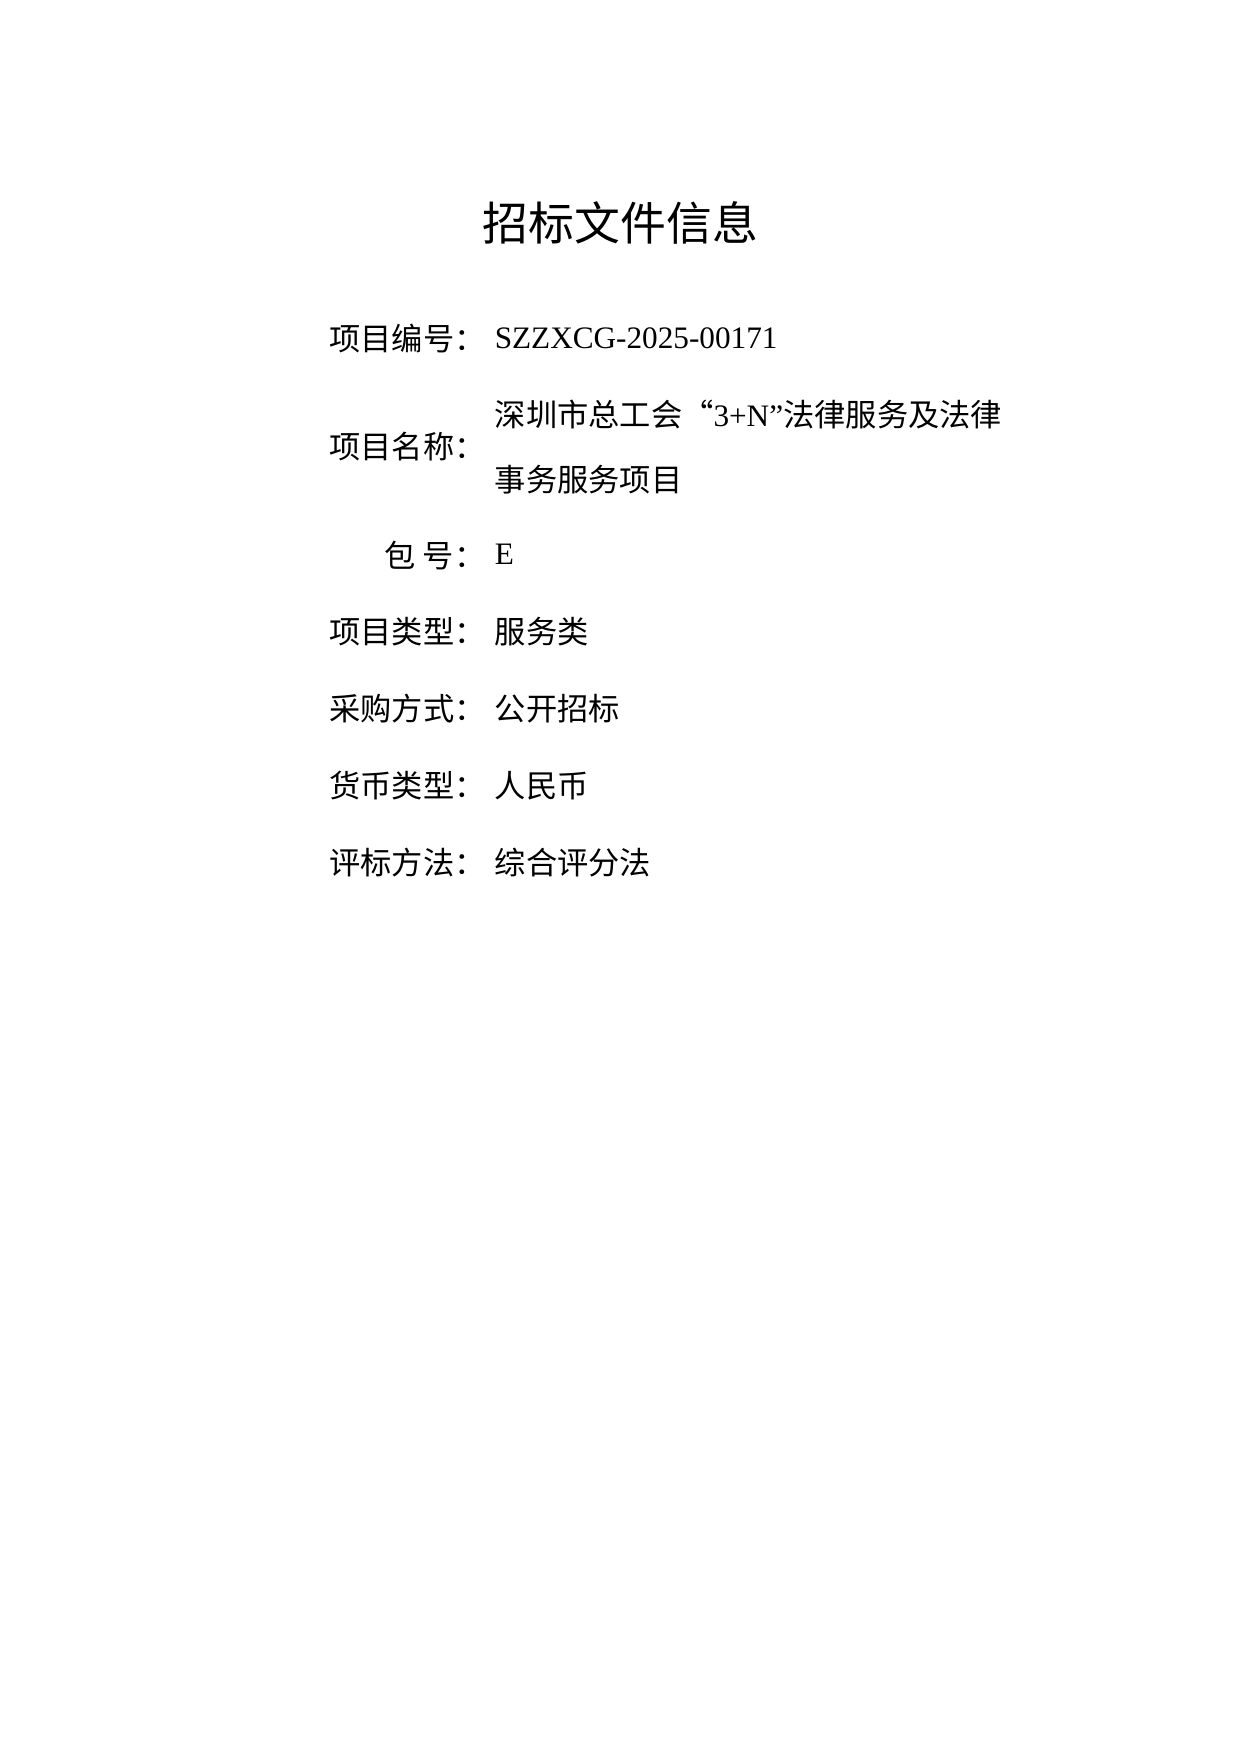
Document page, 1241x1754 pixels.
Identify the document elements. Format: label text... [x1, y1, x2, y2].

text 招标文件信息 [148, 172, 1093, 269]
table_cell 采购方式： [206, 669, 490, 746]
table_cell 服务类 [490, 592, 1034, 669]
table_cell 评标方法： [206, 823, 490, 899]
table_cell 人民币 [490, 746, 1034, 822]
table_cell 公开招标 [490, 669, 1034, 746]
table_cell 深圳市总工会“3+N”法律服务及法律事务服务项目 [490, 376, 1034, 515]
table_cell 综合评分法 [490, 823, 1034, 899]
table_cell 项目类型： [206, 592, 490, 669]
table_cell 货币类型： [206, 746, 490, 822]
table_cell E [490, 515, 1034, 592]
table_header SZZXCG-2025-00171 [490, 299, 1034, 376]
table_cell 项目名称： [206, 376, 490, 515]
table_cell 包 号： [206, 515, 490, 592]
table_header 项目编号： [206, 299, 490, 376]
